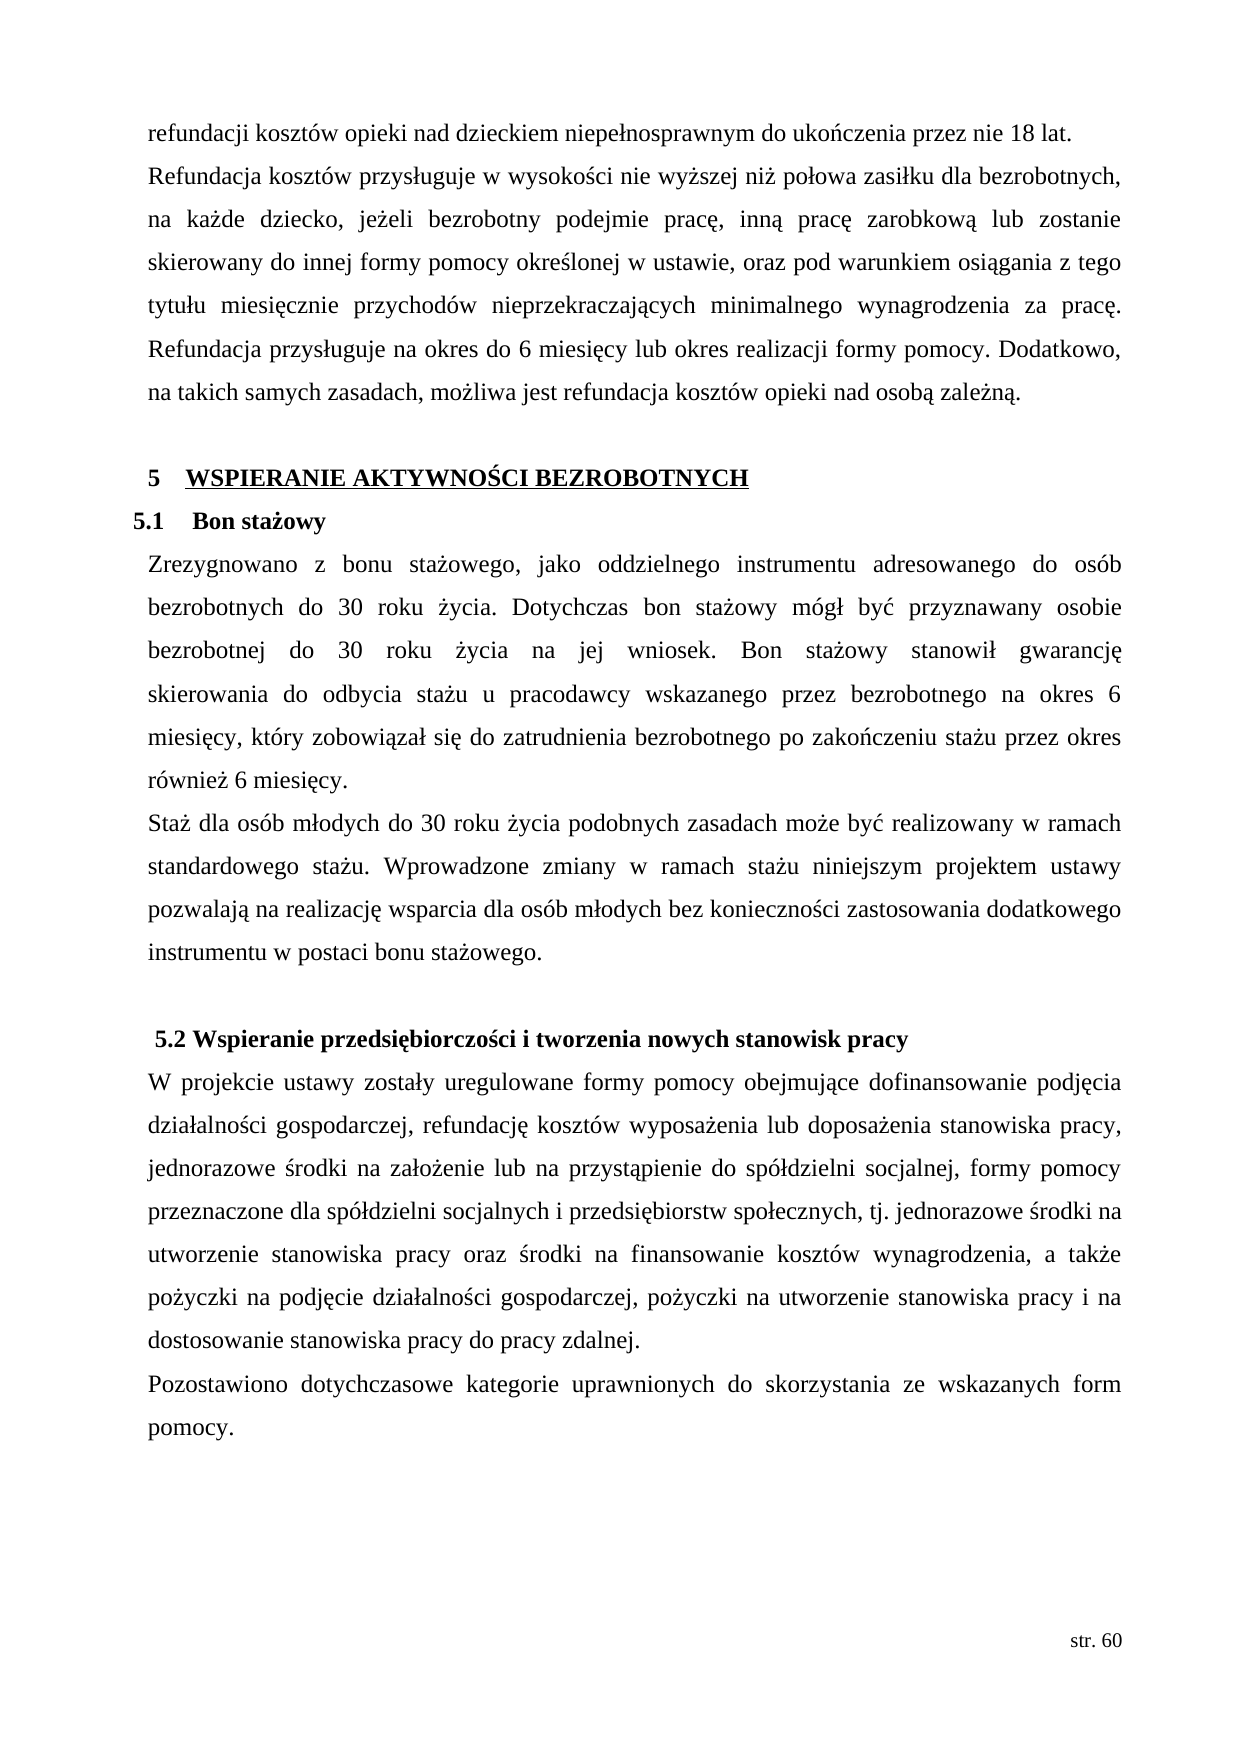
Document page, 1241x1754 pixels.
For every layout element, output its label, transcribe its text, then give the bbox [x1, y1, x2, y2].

text Pozostawiono dotychczasowe kategorie uprawnionych do skorzystania ze wskazanych form pomocy. [148, 1369, 1122, 1441]
text Zrezygnowano z bonu stażowego, jako oddzielnego instrumentu adresowanego do osób bezrobotnych do 30 roku życia. Dotychczas bon stażowy mógł być przyznawany osobie bezrobotnej do 30 roku życia na jej wniosek. Bon stażowy stanowił gwarancję skierowania do odbycia stażu u pracodawcy wskazanego przez bezrobotnego na okres 6 miesięcy, który zobowiązał się do zatrudnienia bezrobotnego po zakończeniu stażu przez okres również 6 miesięcy. [148, 549, 1122, 794]
text W projekcie ustawy zostały uregulowane formy pomocy obejmujące dofinansowanie podjęcia działalności gospodarczej, refundację kosztów wyposażenia lub doposażenia stanowiska pracy, jednorazowe środki na założenie lub na przystąpienie do spółdzielni socjalnej, formy pomocy przeznaczone dla spółdzielni socjalnych i przedsiębiorstw społecznych, tj. jednorazowe środki na utworzenie stanowiska pracy oraz środki na finansowanie kosztów wynagrodzenia, a także pożyczki na podjęcie działalności gospodarczej, pożyczki na utworzenie stanowiska pracy i na dostosowanie stanowiska pracy do pracy zdalnej. [148, 1067, 1122, 1354]
subtitle WSPIERANIE AKTYWNOŚCI BEZROBOTNYCH [148, 463, 1122, 492]
subtitle Wspieranie przedsiębiorczości i tworzenia nowych stanowisk pracy [154, 1024, 1122, 1052]
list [148, 118, 1122, 147]
list Refundacja kosztów przysługuje w wysokości nie wyższej niż połowa zasiłku dla bezrobotnych, na każde dziecko, jeżeli bezrobotny podejmie pracę, inną pracę zarobkową lub zostanie skierowany do innej formy pomocy określonej w ustawie, oraz pod warunkiem osiągania z tego tytułu miesięcznie przychodów nieprzekraczających minimalnego wynagrodzenia za pracę. Refundacja przysługuje na okres do 6 miesięcy lub okres realizacji formy pomocy. Dodatkowo, na takich samych zasadach, możliwa jest refundacja kosztów opieki nad osobą zależną. [148, 161, 1122, 406]
text Staż dla osób młodych do 30 roku życia podobnych zasadach może być realizowany w ramach standardowego stażu. Wprowadzone zmiany w ramach stażu niniejszym projektem ustawy pozwalają na realizację wsparcia dla osób młodych bez konieczności zastosowania dodatkowego instrumentu w postaci bonu stażowego. [148, 808, 1122, 966]
subtitle Bon stażowy [133, 506, 1122, 535]
